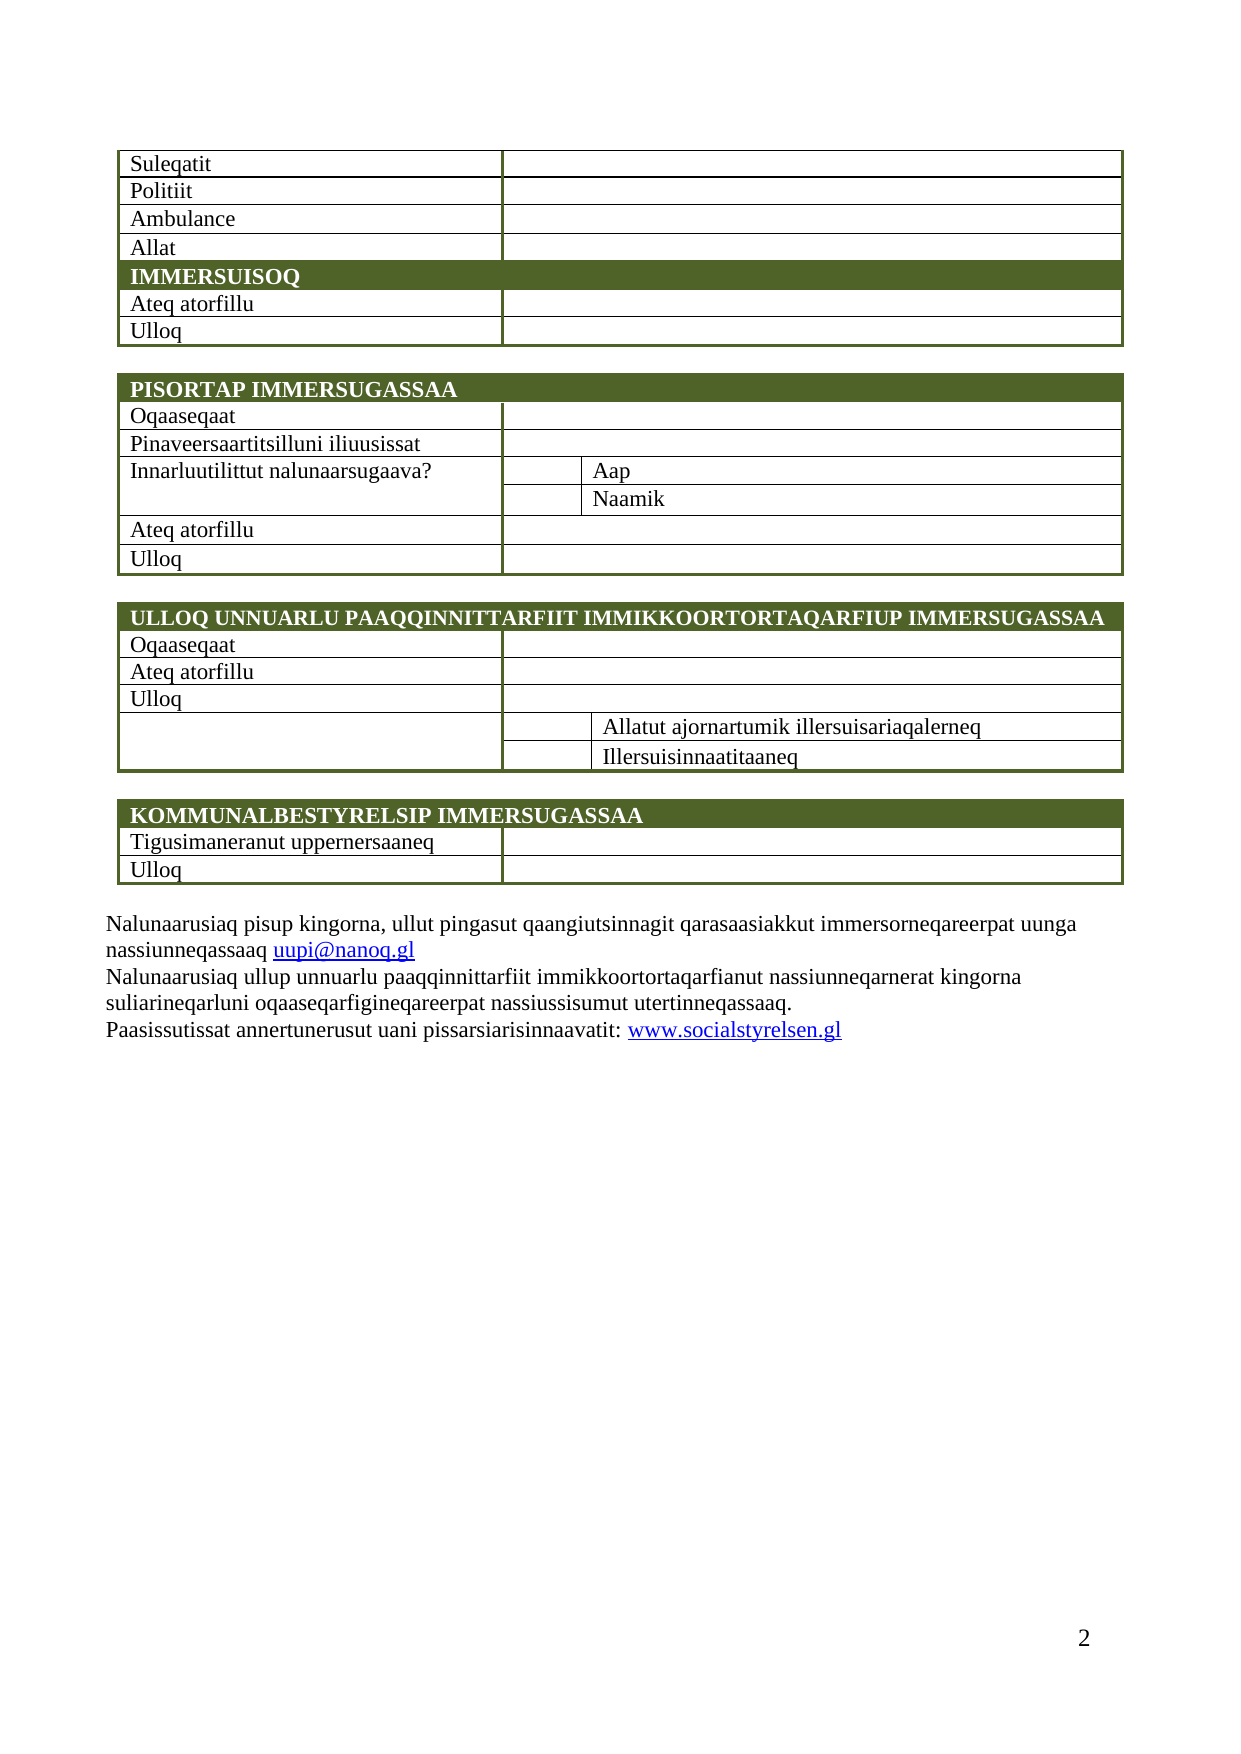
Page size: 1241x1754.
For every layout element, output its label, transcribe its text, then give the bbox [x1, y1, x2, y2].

table_cell Ambulance [120, 205, 501, 233]
table_cell Tigusimaneranut uppernersaaneq [120, 828, 501, 855]
table_cell Aap [582, 457, 1121, 484]
table_cell Ateq atorfillu [120, 290, 501, 316]
table_cell Immersuisoq [120, 264, 1121, 290]
table_cell [504, 631, 1121, 657]
table_cell [504, 403, 1121, 429]
table_header Ulloq unnuarlu paaqqinnittarfiit immikkoortortaqarfiup immersugassaa [120, 605, 1121, 631]
table_cell Illersuisinnaatitaaneq [592, 741, 1121, 769]
table_cell [504, 741, 591, 769]
table_cell Oqaaseqaat [120, 631, 501, 657]
table_cell [504, 205, 1121, 233]
table_cell Ulloq [120, 317, 501, 343]
table_cell [504, 828, 1121, 855]
table_header KOMMUNALBESTYRELSIP IMMERSUGASSAA [120, 802, 1121, 828]
table_cell [504, 713, 591, 740]
table_cell [504, 516, 1121, 544]
table_cell [504, 545, 1121, 573]
text Nalunaarusiaq pisup kingorna, ullut pingasut qaangiutsinnagit qarasaasiakkut immersorneqareerpat uunga nassiunneqassaaq uupi@nanoq.gl [106, 910, 1090, 963]
table_cell Politiit [120, 178, 501, 204]
table_cell [504, 151, 1121, 176]
table_cell [504, 234, 1121, 260]
text Nalunaarusiaq ullup unnuarlu paaqqinnittarfiit immikkoortortaqarfianut nassiunneqarnerat kingorna suliarineqarluni oqaaseqarfigineqareerpat nassiussisumut utertinneqassaaq. [106, 963, 1090, 1016]
table_header PISORTAP IMMERSUGASSAA [120, 376, 1121, 402]
table_cell [504, 317, 1121, 343]
table_cell Suleqatit [120, 151, 501, 176]
table_cell [504, 290, 1121, 316]
table_cell [504, 685, 1121, 712]
table_cell [504, 485, 581, 515]
table_cell Ulloq [120, 856, 501, 882]
table_cell Allatut ajornartumik illersuisariaqalerneq [592, 713, 1121, 740]
table_cell Ulloq [120, 685, 501, 712]
table_cell Pinaveersaartitsilluni iliuusissat [120, 430, 501, 456]
table_cell Allat [120, 234, 501, 260]
table_cell [504, 430, 1121, 456]
table_cell [504, 658, 1121, 684]
table_cell [120, 713, 501, 769]
table_cell Ateq atorfillu [120, 658, 501, 684]
table_cell Ateq atorfillu [120, 516, 501, 544]
text Paasissutissat annertunerusut uani pissarsiarisinnaavatit: www.socialstyrelsen.gl [106, 1016, 1090, 1042]
table_cell Innarluutilittut nalunaarsugaava? [120, 457, 501, 515]
table_cell Naamik [582, 485, 1121, 515]
table_cell Oqaaseqaat [120, 403, 501, 429]
table_cell [504, 457, 581, 484]
table_cell [504, 178, 1121, 204]
table_cell [504, 856, 1121, 882]
table_cell Ulloq [120, 545, 501, 573]
